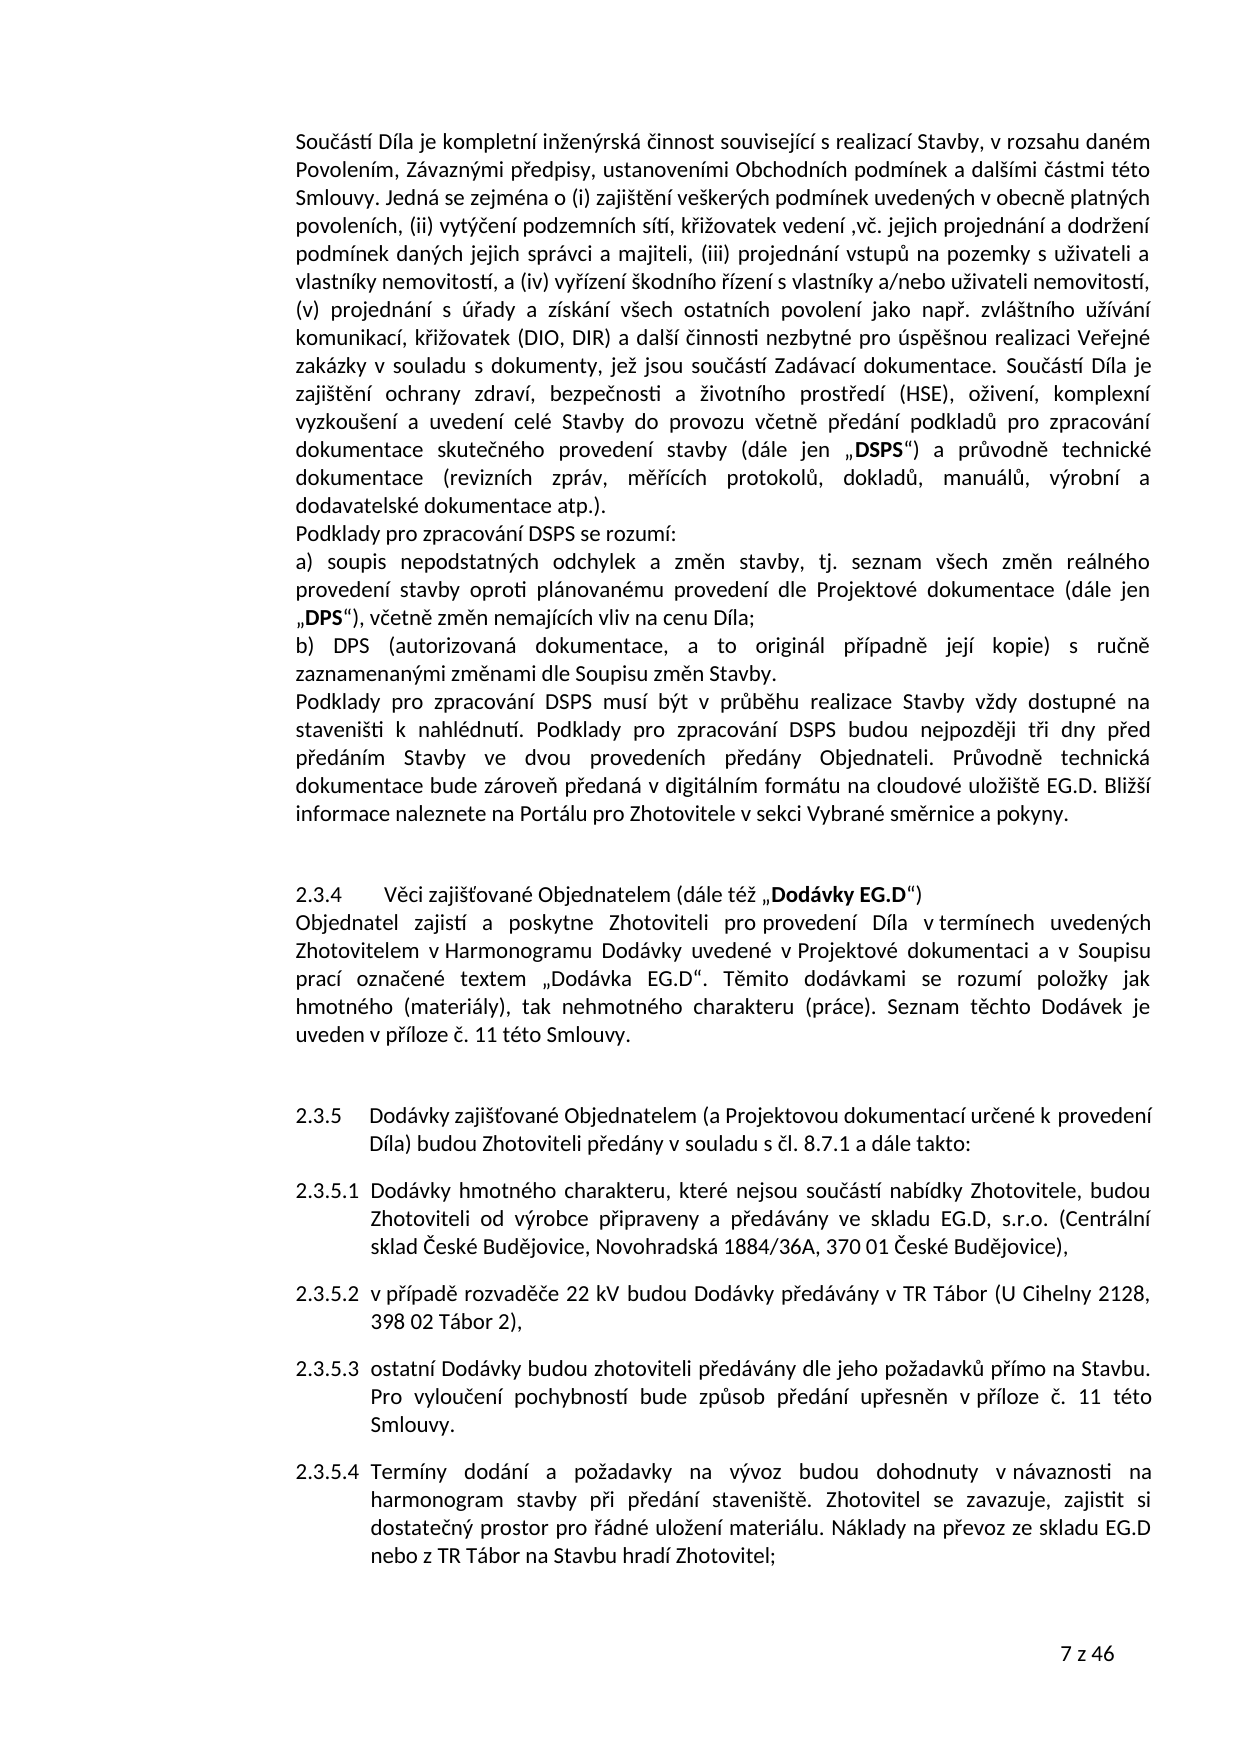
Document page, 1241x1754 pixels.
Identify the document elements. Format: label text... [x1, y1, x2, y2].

subtitle Věci zajišťované Objednatelem (dále též „Dodávky EG.D“) [295, 880, 1152, 908]
subtitle Součástí Díla je kompletní inženýrská činnost související s realizací Stavby, v rozsahu daném Povolením, Závaznými předpisy, ustanoveními Obchodních podmínek a dalšími částmi této Smlouvy. Jedná se zejména o (i) zajištění veškerých podmínek uvedených v obecně platných povoleních, (ii) vytýčení podzemních sítí, křižovatek vedení ,vč. jejich projednání a dodržení podmínek daných jejich správci a majiteli, (iii) projednání vstupů na pozemky s uživateli a vlastníky nemovitostí, a (iv) vyřízení škodního řízení s vlastníky a/nebo uživateli nemovitostí, (v) projednání s úřady a získání všech ostatních povolení jako např. zvláštního užívání komunikací, křižovatek (DIO, DIR) a další činnosti nezbytné pro úspěšnou realizaci Veřejné zakázky v souladu s dokumenty, jež jsou součástí Zadávací dokumentace. Součástí Díla je zajištění ochrany zdraví, bezpečnosti a životního prostředí (HSE), oživení, komplexní vyzkoušení a uvedení celé Stavby do provozu včetně předání podkladů pro zpracování dokumentace skutečného provedení stavby (dále jen „DSPS“) a průvodně technické dokumentace (revizních zpráv, měřících protokolů, dokladů, manuálů, výrobní a dodavatelské dokumentace atp.). [295, 127, 1152, 519]
subtitle a) soupis nepodstatných odchylek a změn stavby, tj. seznam všech změn reálného provedení stavby oproti plánovanému provedení dle Projektové dokumentace (dále jen „DPS“), včetně změn nemajících vliv na cenu Díla; [295, 547, 1152, 631]
list ostatní Dodávky budou zhotoviteli předávány dle jeho požadavků přímo na Stavbu. Pro vyloučení pochybností bude způsob předání upřesněn v příloze č. 11 této Smlouvy. [295, 1354, 1152, 1438]
list Termíny dodání a požadavky na vývoz budou dohodnuty v návaznosti na harmonogram stavby při předání staveniště. Zhotovitel se zavazuje, zajistit si dostatečný prostor pro řádné uložení materiálu. Náklady na převoz ze skladu EG.D nebo z TR Tábor na Stavbu hradí Zhotovitel; [295, 1457, 1152, 1569]
subtitle b) DPS (autorizovaná dokumentace, a to originál případně její kopie) s ručně zaznamenanými změnami dle Soupisu změn Stavby. [295, 631, 1152, 687]
list Dodávky hmotného charakteru, které nejsou součástí nabídky Zhotovitele, budou Zhotoviteli od výrobce připraveny a předávány ve skladu EG.D, s.r.o. (Centrální sklad České Budějovice, Novohradská 1884/36A, 370 01 České Budějovice), [295, 1176, 1152, 1260]
subtitle Objednatel zajistí a poskytne Zhotoviteli pro provedení Díla v termínech uvedených Zhotovitelem v Harmonogramu Dodávky uvedené v Projektové dokumentaci a v Soupisu prací označené textem „Dodávka EG.D“. Těmito dodávkami se rozumí položky jak hmotného (materiály), tak nehmotného charakteru (práce). Seznam těchto Dodávek je uveden v příloze č. 11 této Smlouvy. [295, 908, 1152, 1048]
list v případě rozvaděče 22 kV budou Dodávky předávány v TR Tábor (U Cihelny 2128, 398 02 Tábor 2), [295, 1279, 1152, 1335]
subtitle Podklady pro zpracování DSPS se rozumí: [295, 519, 1152, 547]
subtitle Podklady pro zpracování DSPS musí být v průběhu realizace Stavby vždy dostupné na staveništi k nahlédnutí. Podklady pro zpracování DSPS budou nejpozději tři dny před předáním Stavby ve dvou provedeních předány Objednateli. Průvodně technická dokumentace bude zároveň předaná v digitálním formátu na cloudové uložiště EG.D. Bližší informace naleznete na Portálu pro Zhotovitele v sekci Vybrané směrnice a pokyny. [295, 687, 1152, 827]
subtitle Dodávky zajišťované Objednatelem (a Projektovou dokumentací určené k provedení Díla) budou Zhotoviteli předány v souladu s čl. 8.7.1 a dále takto: [295, 1102, 1152, 1158]
